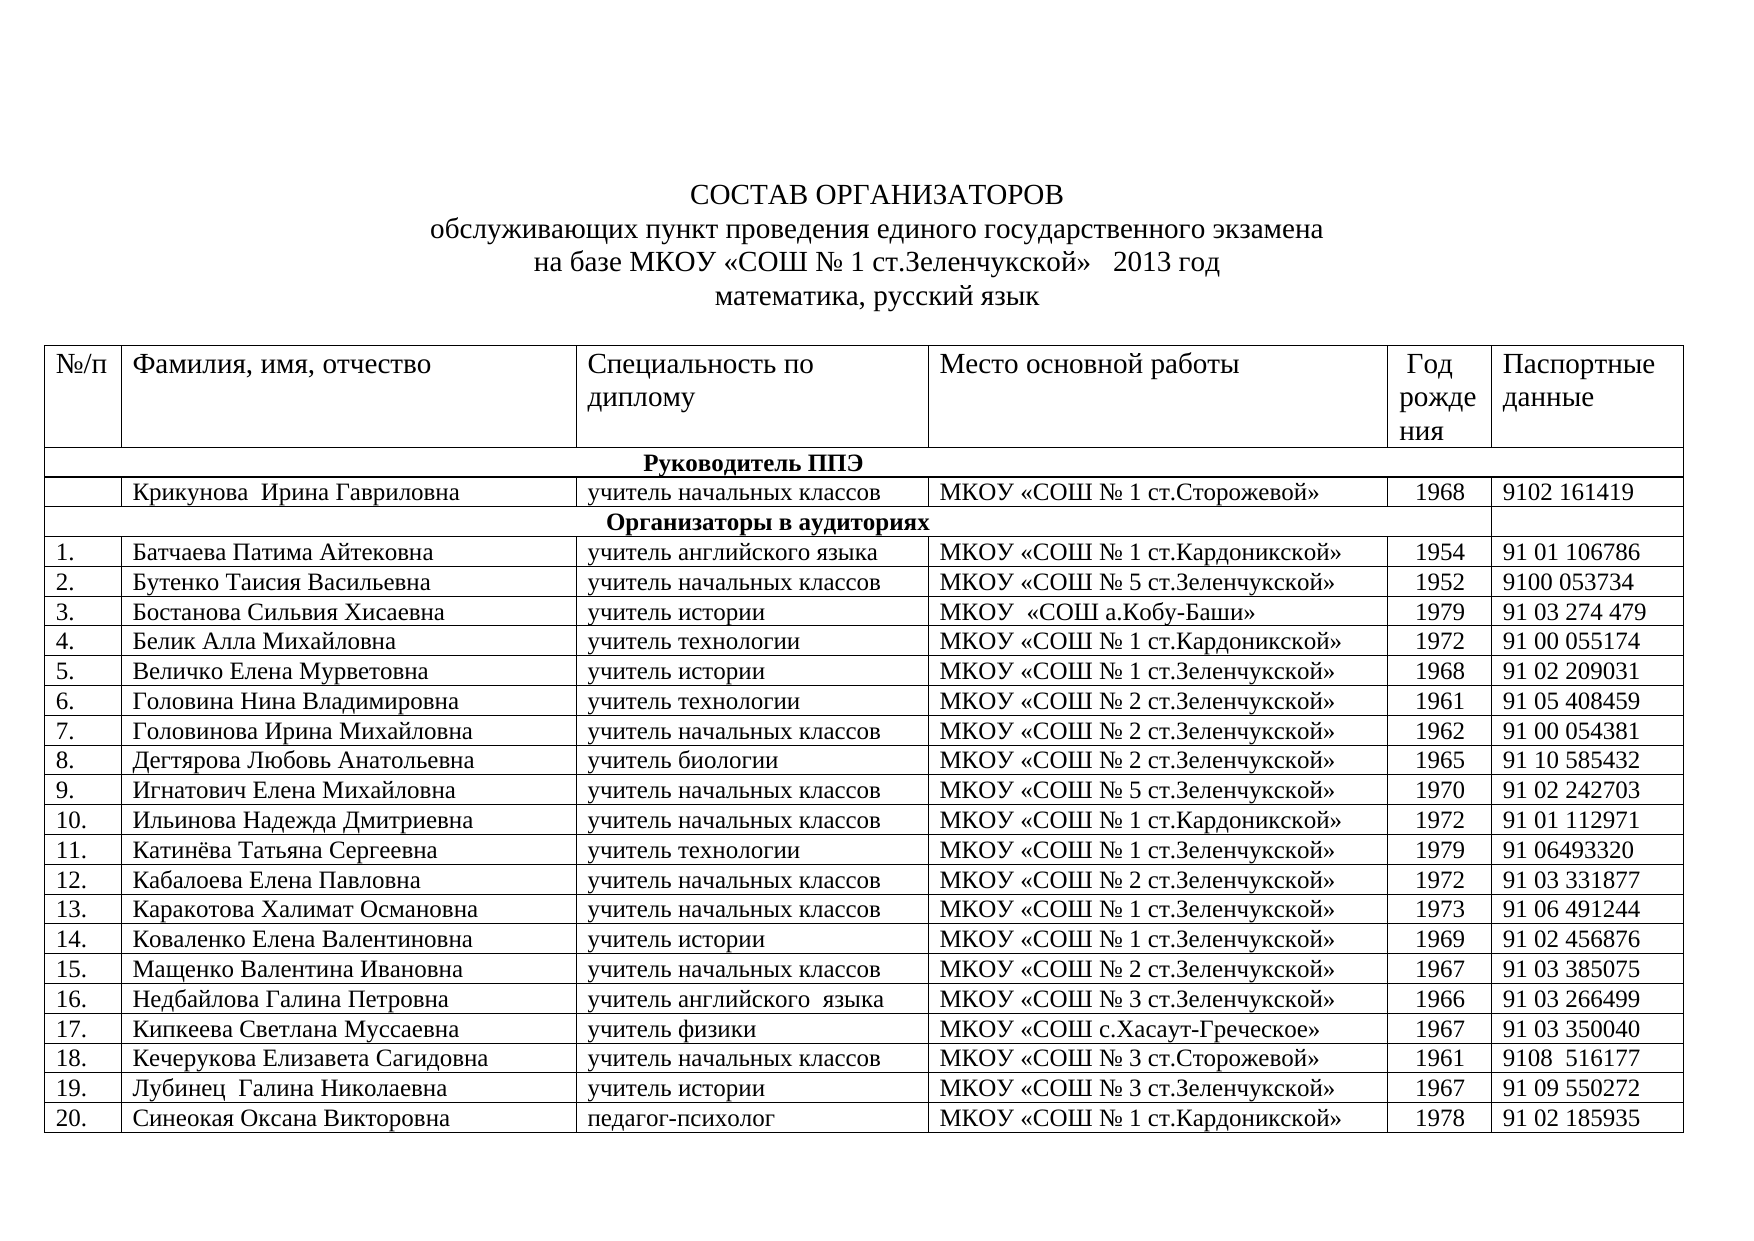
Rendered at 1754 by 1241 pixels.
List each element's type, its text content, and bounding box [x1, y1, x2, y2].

table_cell 91 03 350040 [1492, 1014, 1683, 1042]
table_cell МКОУ «СОШ № 2 ст.Зеленчукской» [929, 686, 1387, 715]
table_cell педагог-психолог [577, 1103, 928, 1132]
table_cell 3. [45, 597, 121, 625]
table_cell МКОУ «СОШ № 1 ст.Кардоникской» [929, 626, 1387, 655]
table_cell 13. [45, 895, 121, 923]
table_cell 91 03 385075 [1492, 954, 1683, 983]
table_cell 11. [45, 835, 121, 864]
table_cell 1973 [1388, 895, 1491, 923]
table_cell 91 02 209031 [1492, 656, 1683, 685]
table_cell 18. [45, 1044, 121, 1072]
table_cell Руководитель ППЭ [45, 448, 1683, 476]
table_cell Белик Алла Михайловна [122, 626, 576, 655]
table_cell 91 02 185935 [1492, 1103, 1683, 1132]
table_cell 91 01 106786 [1492, 537, 1683, 566]
table_cell учитель начальных классов [577, 478, 928, 506]
table_cell 1970 [1388, 775, 1491, 804]
table_cell МКОУ «СОШ № 1 ст.Зеленчукской» [929, 835, 1387, 864]
table_cell МКОУ «СОШ № 3 ст.Зеленчукской» [929, 1073, 1387, 1102]
table_cell учитель технологии [577, 686, 928, 715]
table_cell 1968 [1388, 656, 1491, 685]
table_cell МКОУ «СОШ № 1 ст.Зеленчукской» [929, 656, 1387, 685]
table_cell учитель начальных классов [577, 954, 928, 983]
table_cell 9. [45, 775, 121, 804]
table_cell МКОУ «СОШ № 2 ст.Зеленчукской» [929, 716, 1387, 744]
table_cell 91 01 112971 [1492, 805, 1683, 834]
table_cell 91 10 585432 [1492, 746, 1683, 774]
table_cell 1. [45, 537, 121, 566]
table_cell 91 03 266499 [1492, 984, 1683, 1013]
table_cell 1968 [1388, 478, 1491, 506]
table_cell Головина Нина Владимировна [122, 686, 576, 715]
table_cell учитель биологии [577, 746, 928, 774]
table_cell 19. [45, 1073, 121, 1102]
table_cell Кипкеева Светлана Муссаевна [122, 1014, 576, 1042]
table_cell 91 02 456876 [1492, 924, 1683, 953]
table_cell учитель начальных классов [577, 1044, 928, 1072]
table_cell 10. [45, 805, 121, 834]
text обслуживающих пункт проведения единого государственного экзамена [118, 211, 1636, 244]
table_cell МКОУ «СОШ № 1 ст.Кардоникской» [929, 805, 1387, 834]
table_cell МКОУ «СОШ № 1 ст.Кардоникской» [929, 537, 1387, 566]
table_header Фамилия, имя, отчество [122, 346, 576, 447]
table_cell Величко Елена Мурветовна [122, 656, 576, 685]
table_cell 1962 [1388, 716, 1491, 744]
table_cell Бостанова Сильвия Хисаевна [122, 597, 576, 625]
table_cell 9100 053734 [1492, 567, 1683, 596]
table_cell 91 00 054381 [1492, 716, 1683, 744]
table_cell учитель истории [577, 597, 928, 625]
table_cell 91 00 055174 [1492, 626, 1683, 655]
table_cell 91 05 408459 [1492, 686, 1683, 715]
table_cell 12. [45, 865, 121, 893]
table_cell МКОУ «СОШ № 5 ст.Зеленчукской» [929, 567, 1387, 596]
table_cell 91 02 242703 [1492, 775, 1683, 804]
table_cell Мащенко Валентина Ивановна [122, 954, 576, 983]
table_header №/п [45, 346, 121, 447]
table_cell Батчаева Патима Айтековна [122, 537, 576, 566]
table_cell [1492, 507, 1683, 536]
table_cell МКОУ «СОШ № 2 ст.Зеленчукской» [929, 954, 1387, 983]
table_cell 1961 [1388, 1044, 1491, 1072]
table_cell 1978 [1388, 1103, 1491, 1132]
table_header Паспортные данные [1492, 346, 1683, 447]
table_cell учитель английского языка [577, 984, 928, 1013]
table_header Специальность по диплому [577, 346, 928, 447]
table_cell Бутенко Таисия Васильевна [122, 567, 576, 596]
table_cell Лубинец Галина Николаевна [122, 1073, 576, 1102]
table_cell учитель английского языка [577, 537, 928, 566]
table_cell 8. [45, 746, 121, 774]
table_cell 1972 [1388, 865, 1491, 893]
table_cell Синеокая Оксана Викторовна [122, 1103, 576, 1132]
table_cell Коваленко Елена Валентиновна [122, 924, 576, 953]
table_cell учитель физики [577, 1014, 928, 1042]
table_cell 1954 [1388, 537, 1491, 566]
table_cell МКОУ «СОШ № 3 ст.Сторожевой» [929, 1044, 1387, 1072]
table_cell 14. [45, 924, 121, 953]
table_header Место основной работы [929, 346, 1387, 447]
table_cell учитель начальных классов [577, 567, 928, 596]
text математика, русский язык [118, 278, 1636, 311]
table_cell МКОУ «СОШ № 1 ст.Сторожевой» [929, 478, 1387, 506]
table_cell учитель начальных классов [577, 775, 928, 804]
table_cell 1972 [1388, 805, 1491, 834]
table_cell МКОУ «СОШ а.Кобу-Баши» [929, 597, 1387, 625]
table_cell 7. [45, 716, 121, 744]
table_cell 1972 [1388, 626, 1491, 655]
table_cell учитель начальных классов [577, 865, 928, 893]
table_cell 1967 [1388, 1014, 1491, 1042]
table_cell учитель технологии [577, 835, 928, 864]
text СОСТАВ ОРГАНИЗАТОРОВ [118, 177, 1636, 211]
text на базе МКОУ «СОШ № 1 ст.Зеленчукской» 2013 год [118, 244, 1636, 278]
table_cell Головинова Ирина Михайловна [122, 716, 576, 744]
table_cell 91 06493320 [1492, 835, 1683, 864]
table_cell учитель технологии [577, 626, 928, 655]
table_cell учитель начальных классов [577, 805, 928, 834]
table_cell 1969 [1388, 924, 1491, 953]
table_cell учитель истории [577, 924, 928, 953]
table_cell 1967 [1388, 954, 1491, 983]
table_header Год рождения [1388, 346, 1491, 447]
table_cell Катинёва Татьяна Сергеевна [122, 835, 576, 864]
table_cell 91 09 550272 [1492, 1073, 1683, 1102]
table_cell 91 03 274 479 [1492, 597, 1683, 625]
table_cell Каракотова Халимат Османовна [122, 895, 576, 923]
table_cell 1952 [1388, 567, 1491, 596]
table_cell 6. [45, 686, 121, 715]
table_cell 1965 [1388, 746, 1491, 774]
table_cell 1979 [1388, 835, 1491, 864]
table_cell Игнатович Елена Михайловна [122, 775, 576, 804]
table_cell МКОУ «СОШ с.Хасаут-Греческое» [929, 1014, 1387, 1042]
table_cell Дегтярова Любовь Анатольевна [122, 746, 576, 774]
table_cell 1979 [1388, 597, 1491, 625]
table_cell МКОУ «СОШ № 3 ст.Зеленчукской» [929, 984, 1387, 1013]
table_cell МКОУ «СОШ № 2 ст.Зеленчукской» [929, 746, 1387, 774]
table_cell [929, 1103, 1387, 1132]
table_cell Ильинова Надежда Дмитриевна [122, 805, 576, 834]
table_cell Недбайлова Галина Петровна [122, 984, 576, 1013]
table_cell 9102 161419 [1492, 478, 1683, 506]
table_cell учитель истории [577, 1073, 928, 1102]
table_cell 5. [45, 656, 121, 685]
table_cell 9108 516177 [1492, 1044, 1683, 1072]
table_cell 17. [45, 1014, 121, 1042]
table_cell 20. [45, 1103, 121, 1132]
table_cell [45, 478, 121, 506]
table_cell МКОУ «СОШ № 1 ст.Зеленчукской» [929, 895, 1387, 923]
table_cell учитель начальных классов [577, 895, 928, 923]
table_cell учитель начальных классов [577, 716, 928, 744]
table_cell МКОУ «СОШ № 2 ст.Зеленчукской» [929, 865, 1387, 893]
table_cell 1961 [1388, 686, 1491, 715]
table_cell 1967 [1388, 1073, 1491, 1102]
table_cell 15. [45, 954, 121, 983]
table_cell Организаторы в аудиториях [45, 507, 1491, 536]
table_cell 2. [45, 567, 121, 596]
table_cell МКОУ «СОШ № 1 ст.Зеленчукской» [929, 924, 1387, 953]
table_cell Крикунова Ирина Гавриловна [122, 478, 576, 506]
table_cell 16. [45, 984, 121, 1013]
table_cell Кечерукова Елизавета Сагидовна [122, 1044, 576, 1072]
table_cell учитель истории [577, 656, 928, 685]
table_cell 91 06 491244 [1492, 895, 1683, 923]
table_cell 91 03 331877 [1492, 865, 1683, 893]
table_cell МКОУ «СОШ № 5 ст.Зеленчукской» [929, 775, 1387, 804]
table_cell 4. [45, 626, 121, 655]
table_cell 1966 [1388, 984, 1491, 1013]
table_cell Кабалоева Елена Павловна [122, 865, 576, 893]
